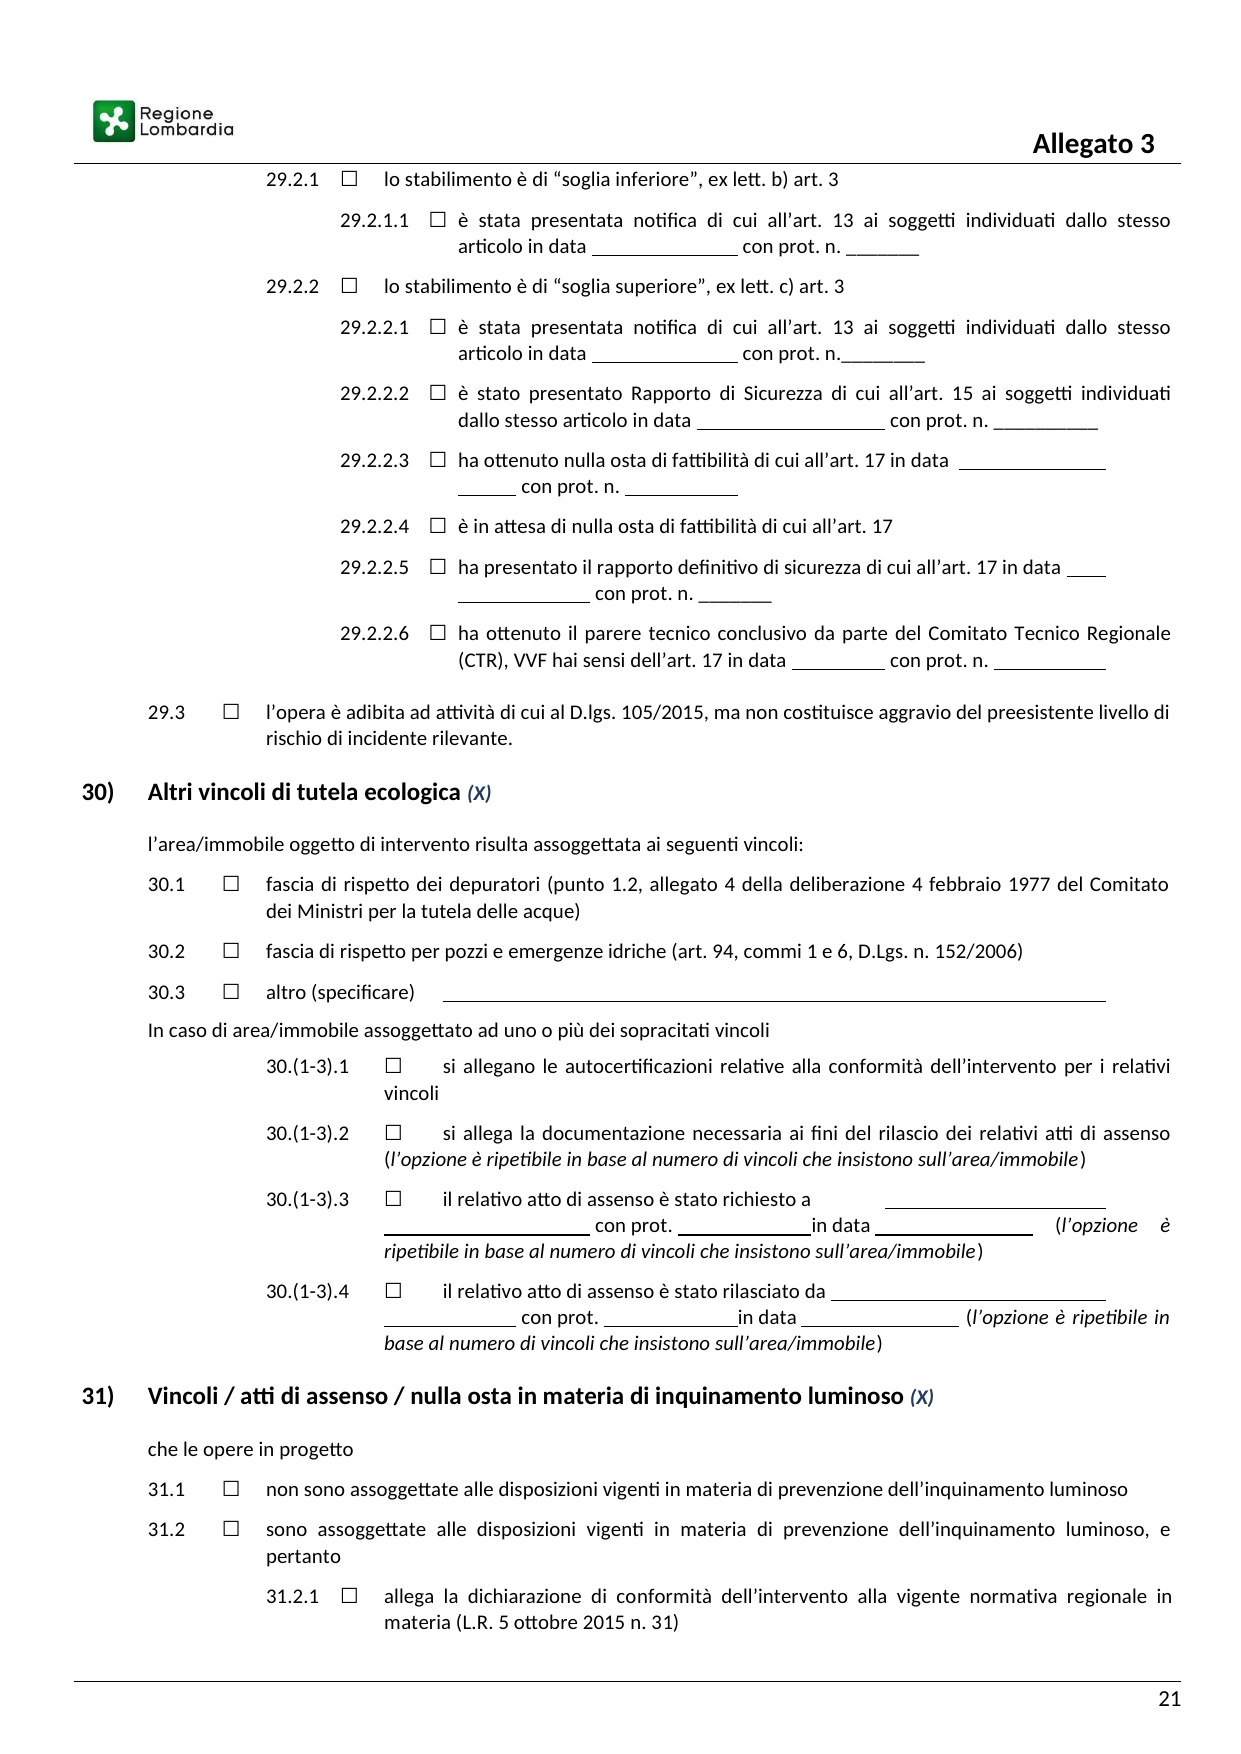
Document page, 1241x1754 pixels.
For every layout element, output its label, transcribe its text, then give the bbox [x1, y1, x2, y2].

text 30.3 altro (specificare) [148, 977, 1172, 1005]
text 29.2.2.2 ☐ è stato presentato Rapporto di Sicurezza di cui all’art. 15 ai soggetti individuati dallo stesso articolo in data con prot. n. __________ [340, 378, 1172, 432]
text 30.(1-3).2 si allega la documentazione necessaria ai fini del rilascio dei relativi atti di assenso (l’opzione è ripetibile in base al numero di vincoli che insistono sull’area/immobile) [266, 1118, 1172, 1172]
text che le opere in progetto [148, 1436, 1181, 1461]
text 29.2.2.4 ☐ è in attesa di nulla osta di fattibilità di cui all’art. 17 [340, 511, 1172, 539]
text 29.2.1.1 ☐ è stata presentata notifica di cui all’art. 13 ai soggetti individuati dallo stesso articolo in data con prot. n. _______ [340, 205, 1172, 258]
text 30.(1-3).4 il relativo atto di assenso è stato rilasciato da con prot. in data (l’opzione è ripetibile in base al numero di vincoli che insistono sull’area/immobile) [266, 1276, 1172, 1355]
text 29.2.2 ☐ lo stabilimento è di “soglia superiore”, ex lett. c) art. 3 [266, 271, 1172, 299]
text 29.2.2.1 ☐ è stata presentata notifica di cui all’art. 13 ai soggetti individuati dallo stesso articolo in data con prot. n.________ [340, 312, 1172, 366]
text 29.2.2.5 ☐ ha presentato il rapporto definitivo di sicurezza di cui all’art. 17 in data con prot. n. _______ [340, 552, 1172, 606]
text 30.(1-3).1 si allegano le autocertificazioni relative alla conformità dell’intervento per i relativi vincoli [266, 1051, 1172, 1105]
text 31.1 non sono assoggettate alle disposizioni vigenti in materia di prevenzione dell’inquinamento luminoso [148, 1474, 1172, 1502]
text 30.2 fascia di rispetto per pozzi e emergenze idriche (art. 94, commi 1 e 6, D.Lgs. n. 152/2006) [148, 936, 1172, 964]
text 31.2 sono assoggettate alle disposizioni vigenti in materia di prevenzione dell’inquinamento luminoso, e pertanto [148, 1514, 1172, 1568]
text 31.2.1 allega la dichiarazione di conformità dell’intervento alla vigente normativa regionale in materia (L.R. 5 ottobre 2015 n. 31) [266, 1581, 1172, 1635]
text l’area/immobile oggetto di intervento risulta assoggettata ai seguenti vincoli: [148, 832, 1181, 857]
text In caso di area/immobile assoggettato ad uno o più dei sopracitati vincoli [148, 1018, 1181, 1043]
text Vincoli / atti di assenso / nulla osta in materia di inquinamento luminoso (X) [81, 1380, 1181, 1411]
text 29.3 ☐ l’opera è adibita ad attività di cui al D.lgs. 105/2015, ma non costituisce aggravio del preesistente livello di rischio di incidente rilevante. [148, 697, 1172, 751]
text 29.2.2.6 ☐ ha ottenuto il parere tecnico conclusivo da parte del Comitato Tecnico Regionale (CTR), VVF hai sensi dell’art. 17 in data con prot. n. [340, 618, 1172, 672]
text 30.1 fascia di rispetto dei depuratori (punto 1.2, allegato 4 della deliberazione 4 febbraio 1977 del Comitato dei Ministri per la tutela delle acque) [148, 869, 1172, 923]
text 30.(1-3).3 il relativo atto di assenso è stato richiesto a con prot. in data (l’opzione è ripetibile in base al numero di vincoli che insistono sull’area/immobile) [266, 1184, 1172, 1263]
picture [79, 87, 246, 155]
text Altri vincoli di tutela ecologica (X) [81, 776, 1181, 807]
text 29.2.1 ☐ lo stabilimento è di “soglia inferiore”, ex lett. b) art. 3 [266, 164, 1172, 192]
text 29.2.2.3 ☐ ha ottenuto nulla osta di fattibilità di cui all’art. 17 in data con prot. n. [340, 445, 1172, 498]
